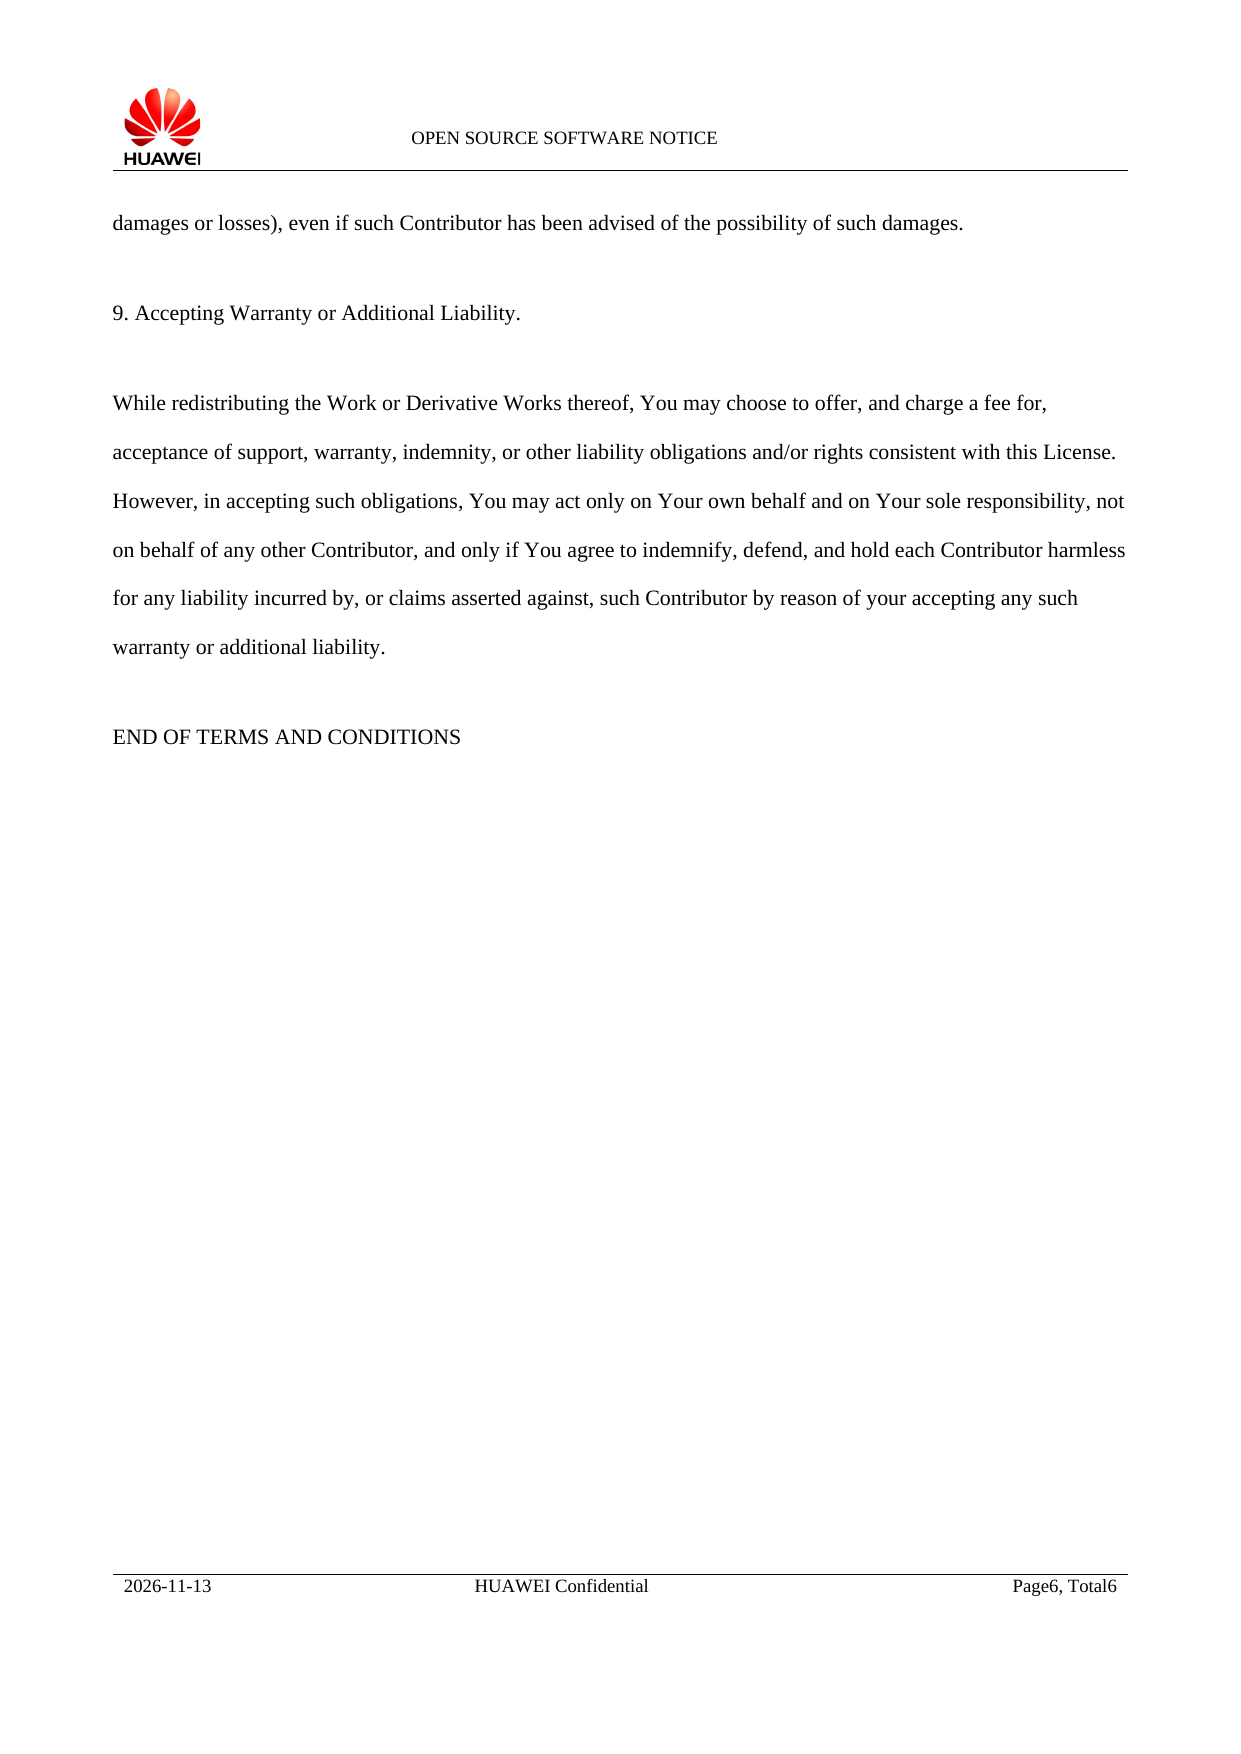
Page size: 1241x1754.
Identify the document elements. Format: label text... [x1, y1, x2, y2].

picture [124, 88, 201, 165]
text END OF TERMS AND CONDITIONS [112, 721, 1128, 753]
text 9. Accepting Warranty or Additional Liability. [112, 297, 1128, 329]
text While redistributing the Work or Derivative Works thereof, You may choose to offer, and charge a fee for, acceptance of support, warranty, indemnity, or other liability obligations and/or rights consistent with this License. However, in accepting such obligations, You may act only on Your own behalf and on Your sole responsibility, not on behalf of any other Contributor, and only if You agree to indemnify, defend, and hold each Contributor harmless for any liability incurred by, or claims asserted against, such Contributor by reason of your accepting any such warranty or additional liability. [112, 387, 1128, 663]
